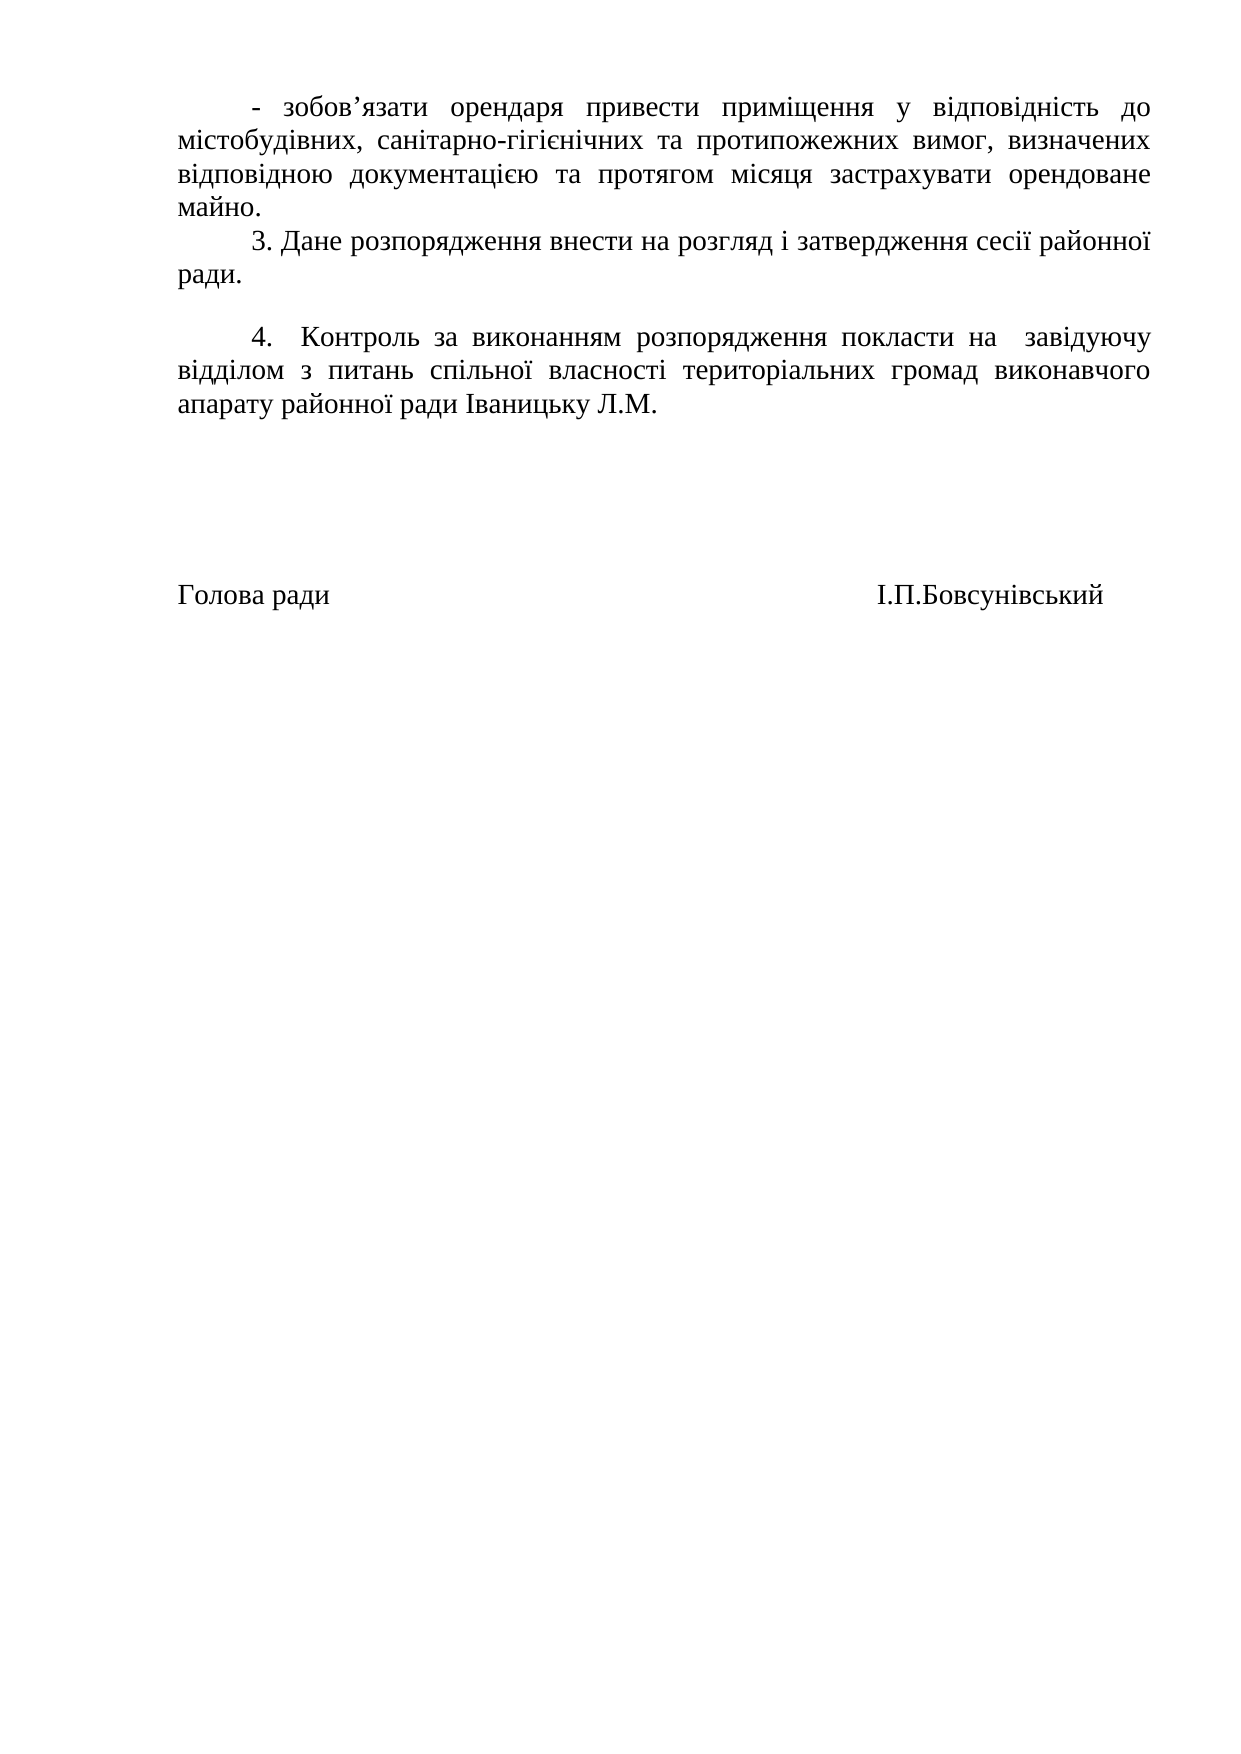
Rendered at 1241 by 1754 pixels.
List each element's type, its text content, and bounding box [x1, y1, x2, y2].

text 4. Контроль за виконанням розпорядження покласти на завідуючу відділом з питань спільної власності територіальних громад виконавчого апарату районної ради Іваницьку Л.М. [177, 319, 1152, 419]
text - зобов’язати орендаря привести приміщення у відповідність до містобудівних, санітарно-гігієнічних та протипожежних вимог, визначених відповідною документацією та протягом місяця застрахувати орендоване майно. [177, 89, 1152, 223]
subtitle 3. Дане розпорядження внести на розгляд і затвердження сесії районної ради. [177, 223, 1152, 290]
text Голова ради І.П.Бовсунівський [177, 577, 1152, 611]
